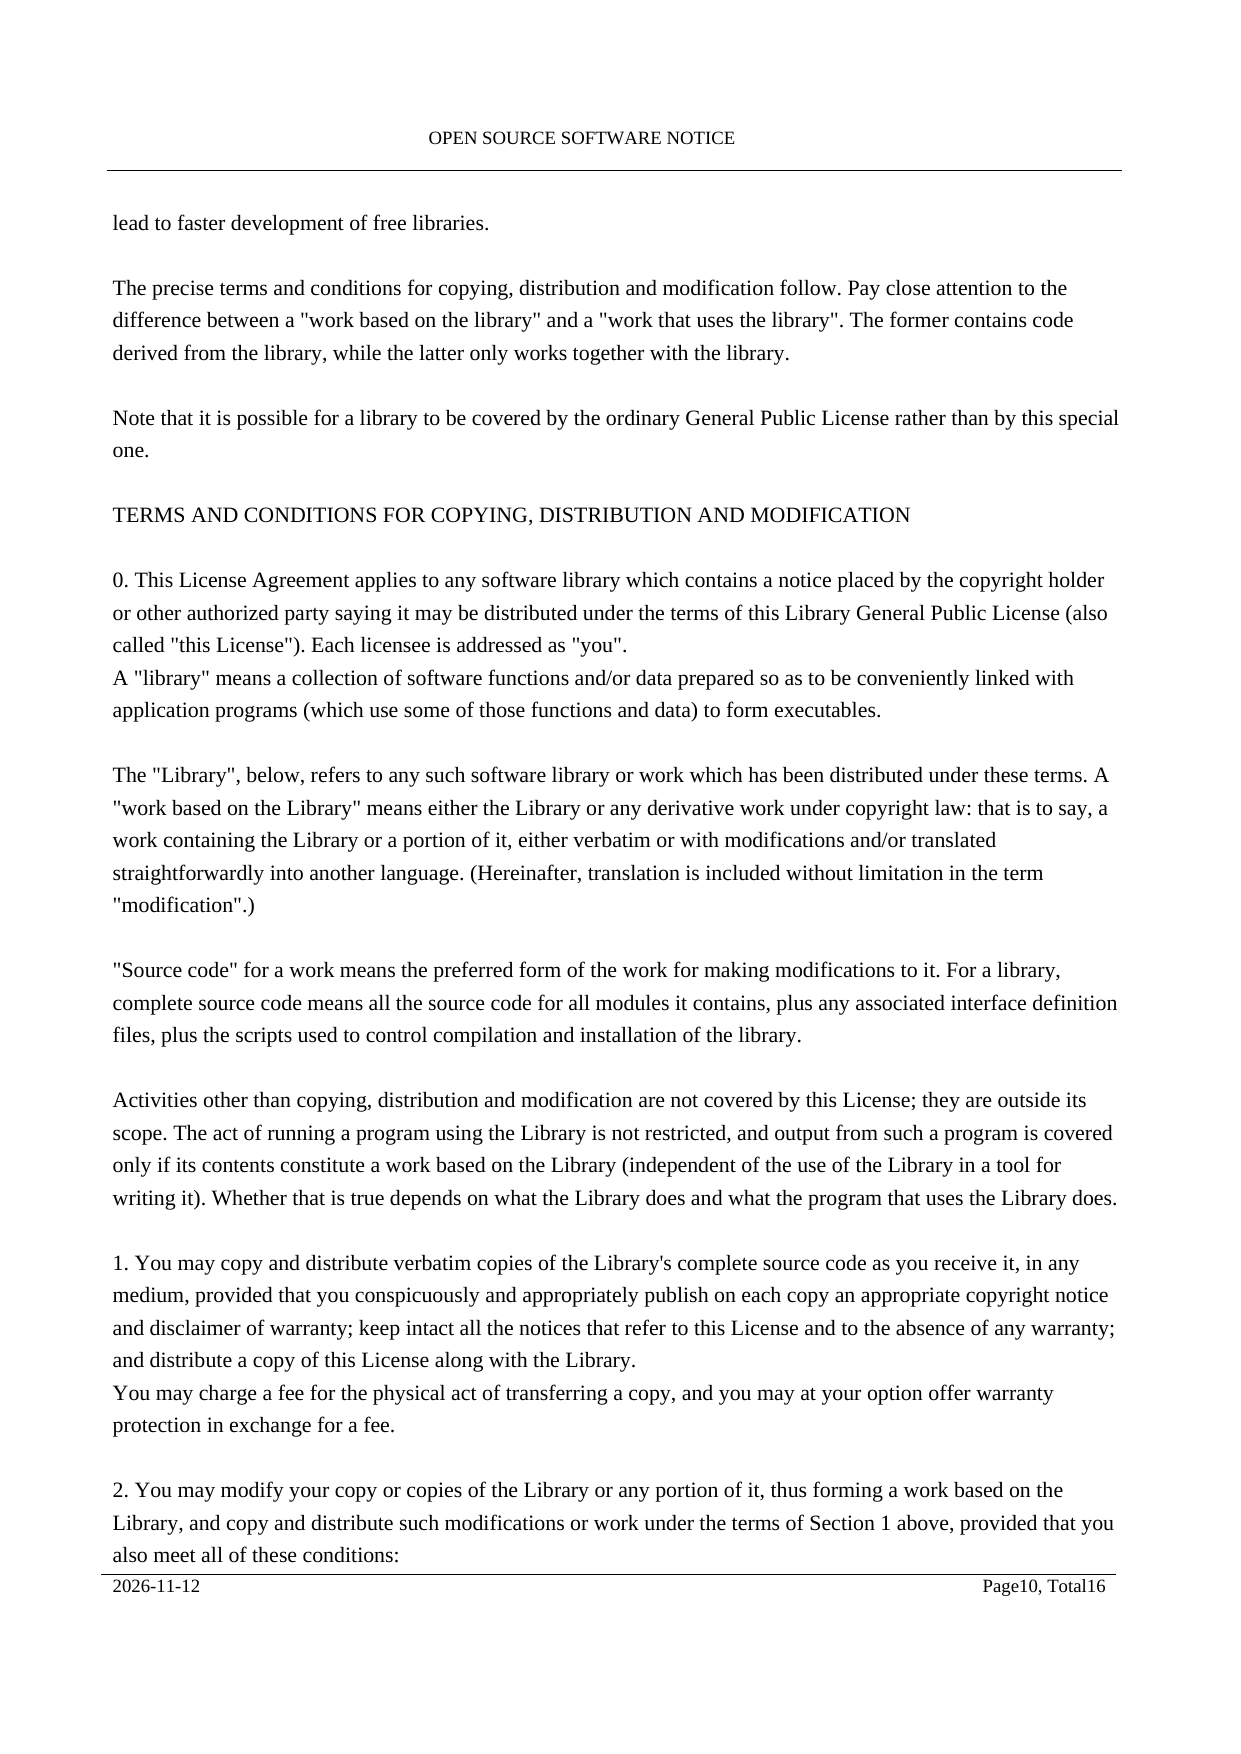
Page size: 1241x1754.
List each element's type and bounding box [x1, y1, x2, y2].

text [112, 206, 1128, 1571]
